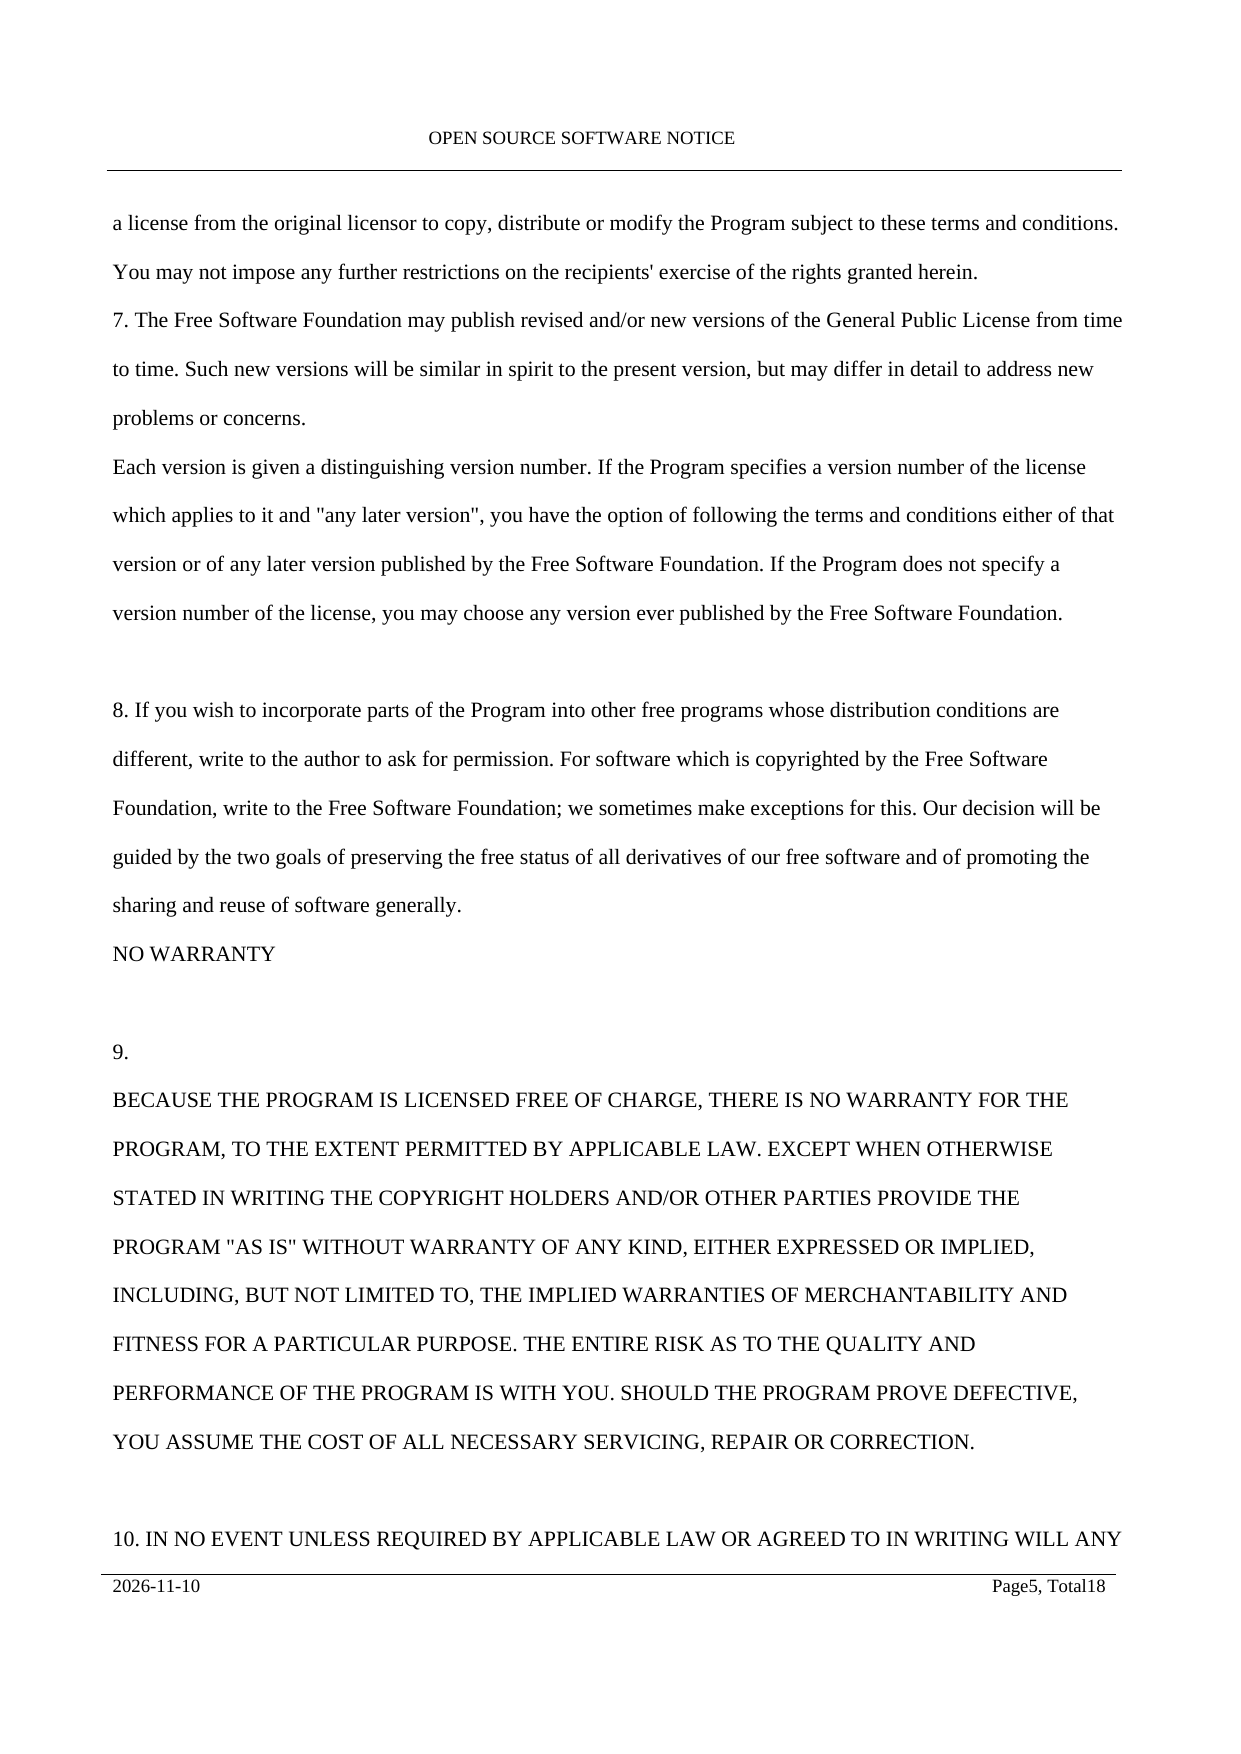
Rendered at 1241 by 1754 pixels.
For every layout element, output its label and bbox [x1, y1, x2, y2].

text [112, 206, 1128, 1555]
